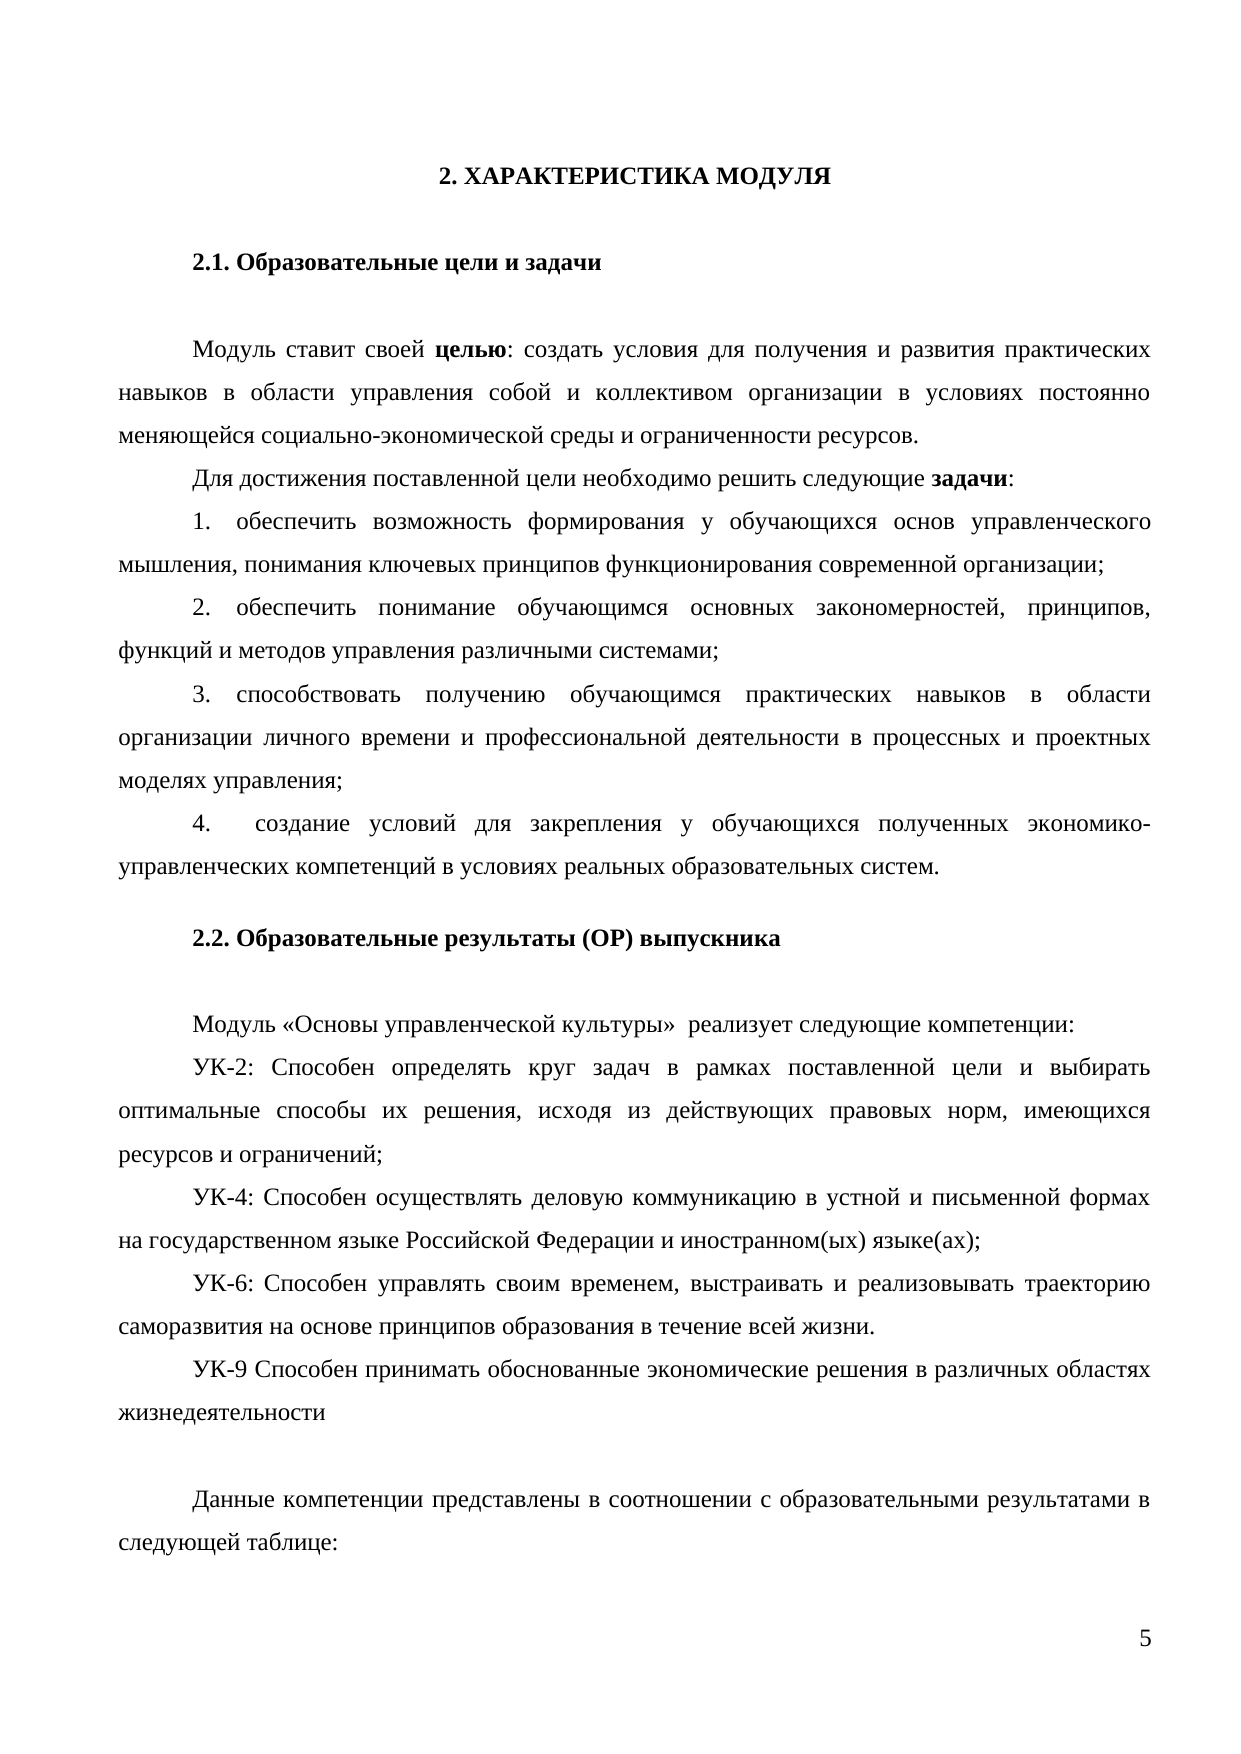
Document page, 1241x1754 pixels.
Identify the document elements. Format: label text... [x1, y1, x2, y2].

text Для достижения поставленной цели необходимо решить следующие задачи: [118, 463, 1152, 492]
text Модуль ставит своей целью: создать условия для получения и развития практических навыков в области управления собой и коллективом организации в условиях постоянно меняющейся социально-экономической среды и ограниченности ресурсов. [118, 334, 1152, 449]
text УК-4: Способен осуществлять деловую коммуникацию в устной и письменной формах на государственном языке Российской Федерации и иностранном(ых) языке(ах); [118, 1182, 1152, 1254]
text УК-2: Способен определять круг задач в рамках поставленной цели и выбирать оптимальные способы их решения, исходя из действующих правовых норм, имеющихся ресурсов и ограничений; [118, 1052, 1152, 1167]
list способствовать получению обучающимся практических навыков в области организации личного времени и профессиональной деятельности в процессных и проектных моделях управления; [118, 679, 1152, 794]
list обеспечить понимание обучающимся основных закономерностей, принципов, функций и методов управления различными системами; [118, 592, 1152, 664]
text УК-6: Способен управлять своим временем, выстраивать и реализовывать траекторию саморазвития на основе принципов образования в течение всей жизни. [118, 1268, 1152, 1340]
list создание условий для закрепления у обучающихся полученных экономико-управленческих компетенций в условиях реальных образовательных систем. [118, 808, 1152, 880]
text Данные компетенции представлены в соотношении с образовательными результатами в следующей таблице: [118, 1484, 1152, 1556]
text 2. ХАРАКТЕРИСТИКА МОДУЛЯ [118, 161, 1152, 190]
list обеспечить возможность формирования у обучающихся основ управленческого мышления, понимания ключевых принципов функционирования современной организации; [118, 506, 1152, 578]
text УК-9 Способен принимать обоснованные экономические решения в различных областях жизнедеятельности [118, 1354, 1152, 1426]
text Модуль «Основы управленческой культуры» реализует следующие компетенции: [118, 1009, 1152, 1038]
text 2.1. Образовательные цели и задачи [118, 247, 1152, 276]
text 2.2. Образовательные результаты (ОР) выпускника [118, 923, 1152, 952]
